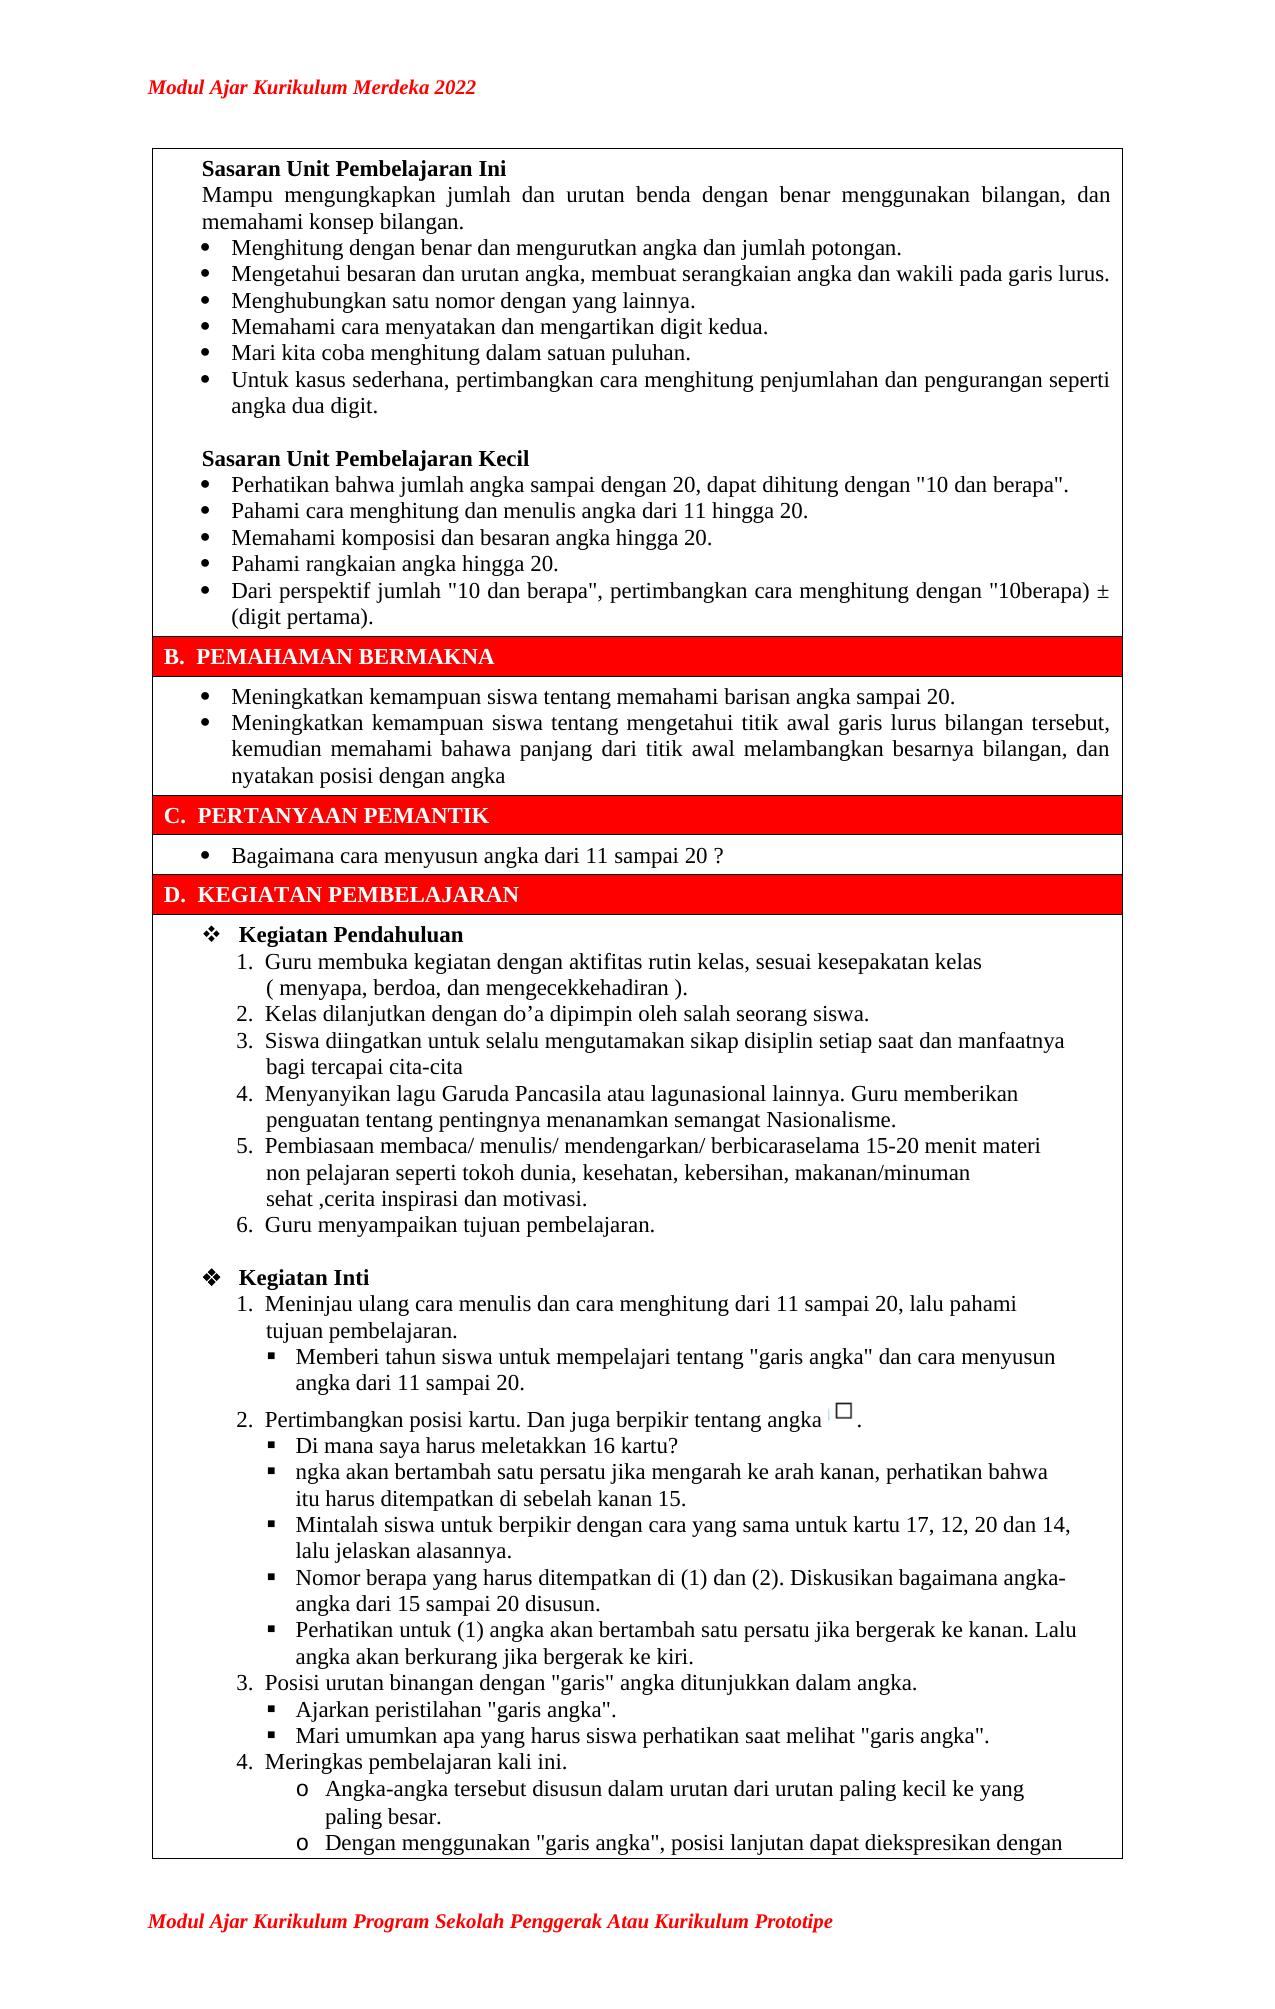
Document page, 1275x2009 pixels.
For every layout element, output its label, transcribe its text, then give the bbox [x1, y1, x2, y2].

picture [828, 1395, 857, 1427]
table_cell B. PEMAHAMAN BERMAKNA [153, 637, 1122, 676]
table_cell Bagaimana cara menyusun angka dari 11 sampai 20 ? [153, 835, 1122, 874]
table_cell C. PERTANYAAN PEMANTIK [153, 796, 1122, 834]
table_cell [153, 149, 1122, 636]
table_cell Meningkatkan kemampuan siswa tentang memahami barisan angka sampai 20. Meningkatkan kemampuan siswa tentang mengetahui titik awal garis lurus bilangan tersebut, kemudian memahami bahawa panjang dari titik awal melambangkan besarnya bilangan, dan nyatakan posisi dengan angka [153, 677, 1122, 794]
table_cell D. KEGIATAN PEMBELAJARAN [153, 875, 1122, 914]
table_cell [153, 915, 1122, 1857]
